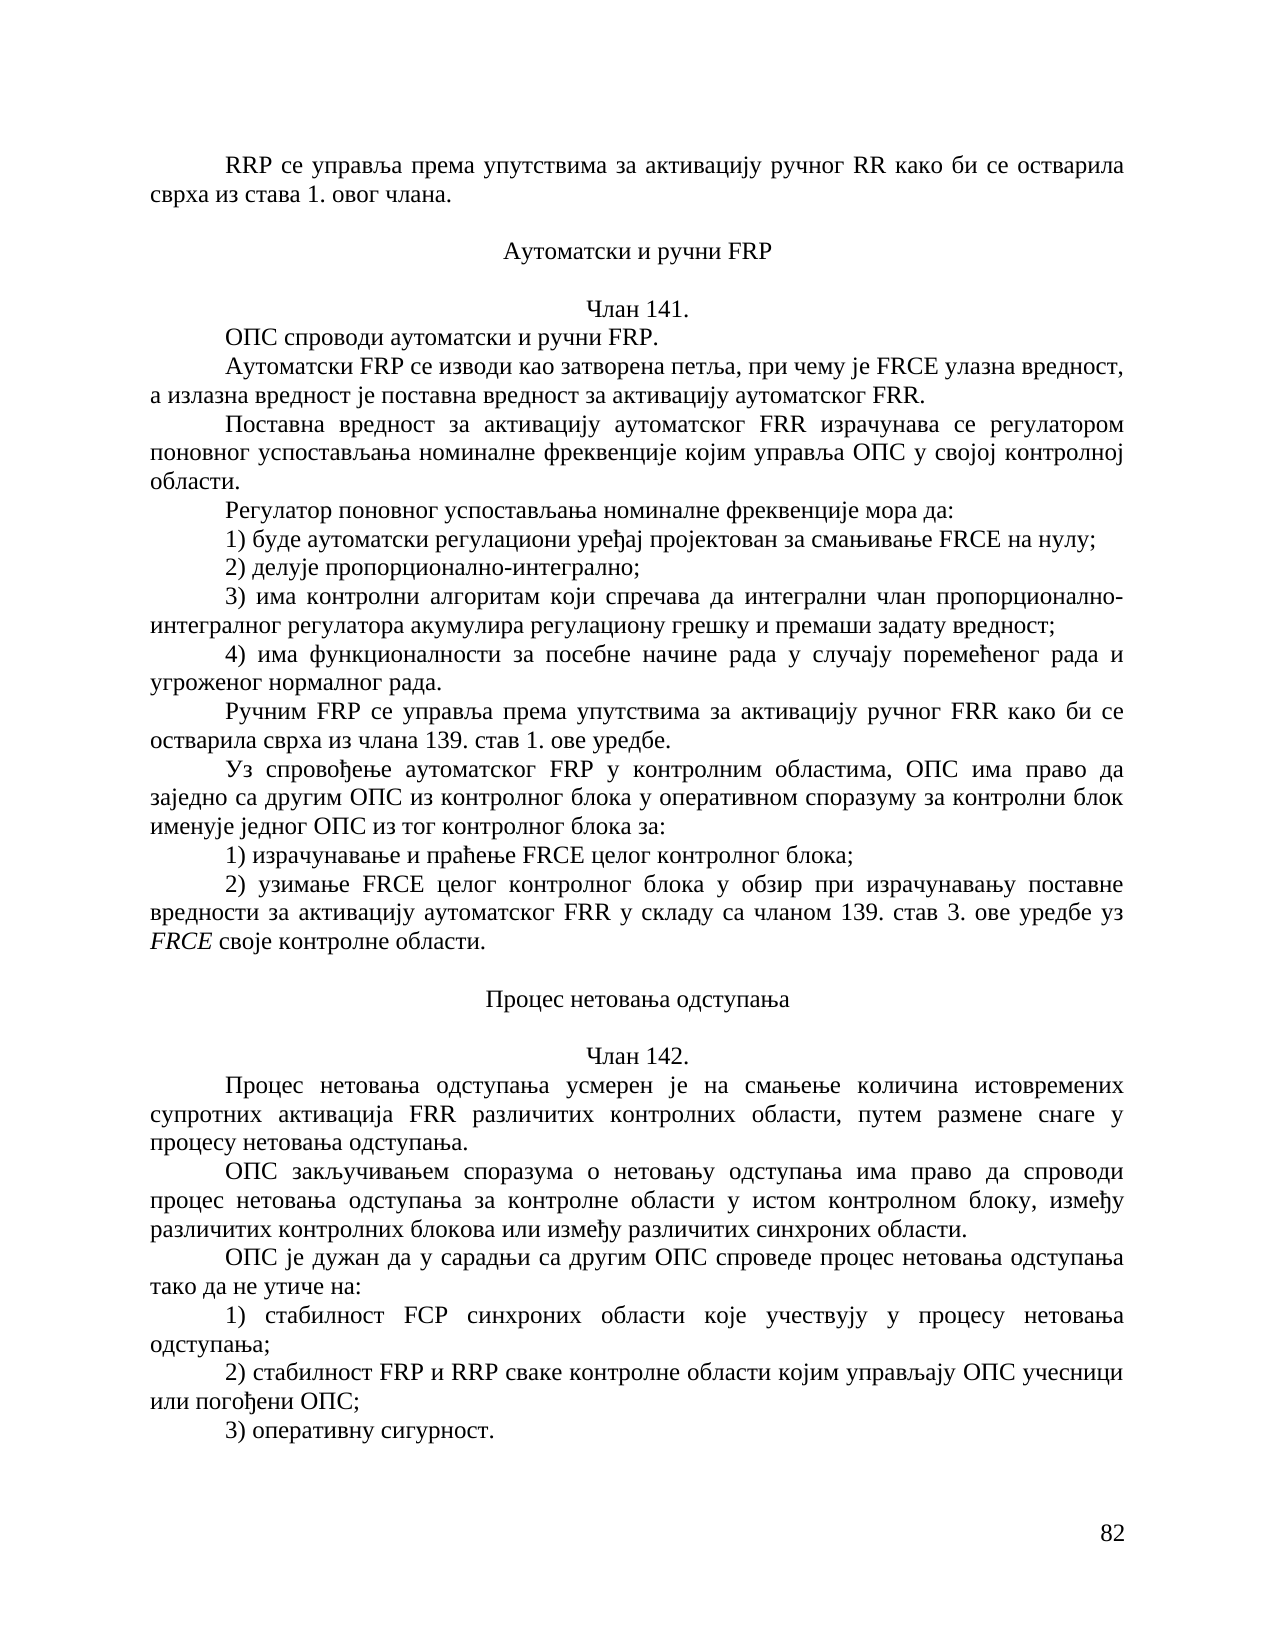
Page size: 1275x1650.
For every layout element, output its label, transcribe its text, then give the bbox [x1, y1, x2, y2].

text Поставна вредност за активацију аутоматског FRR израчунава се регулатором поновног успостављања номиналне фреквенције којим управља ОПС у својој контролној области. [150, 409, 1125, 495]
text 1) буде аутоматски регулациони уређај пројектован за смањивање FRCE на нулу; [225, 524, 1125, 552]
text Ручним FRP се управља према упутствима за активацију ручног FRR како би се остварила сврха из члана 139. став 1. ове уредбе. [150, 696, 1125, 754]
text ОПС закључивањем споразума о нетовању одступања има право да спроводи процес нетовања одступања за контролне области у истом контролном блоку, између различитих контролних блокова или између различитих синхроних области. [150, 1156, 1125, 1242]
text Регулатор поновног успостављања номиналне фреквенције мора да: [150, 495, 1125, 524]
text Аутоматски FRP се изводи као затворена петља, при чему је FRCE улазна вредност, а излазна вредност је поставна вредност за активацију аутоматског FRR. [150, 351, 1125, 409]
text Аутоматски и ручни FRP [150, 236, 1125, 265]
text 3) има контролни алгоритам који спречава да интегрални члан пропорционално-интегралног регулатора акумулира регулациону грешку и премаши задату вредност; [150, 581, 1125, 639]
text Члан 142. [150, 1041, 1125, 1070]
text 2) узимање FRCE целог контролног блока у обзир при израчунавању поставне вредности за активацију аутоматског FRR у складу са чланом 139. став 3. ове уредбе уз FRCE своје контролне области. [150, 869, 1125, 955]
text 2) делује пропорционално-интегрално; [225, 552, 1125, 581]
text ОПС спроводи аутоматски и ручни FRP. [150, 322, 1125, 351]
text ОПС је дужан да у сарадњи са другим ОПС спроведе процес нетовања одступања тако да не утиче на: [150, 1242, 1125, 1300]
text 2) стабилност FRP и RRР сваке контролне области којим управљају ОПС учесници или погођени ОПС; [150, 1357, 1125, 1415]
text 1) израчунавање и праћење FRCE целог контролног блока; [225, 840, 1125, 869]
text 3) оперативну сигурност. [225, 1415, 1125, 1444]
text Члан 141. [150, 294, 1125, 322]
text RRР се управља према упутствима за активацију ручног RR како би се остварила сврха из става 1. овог члана. [150, 150, 1125, 207]
text Уз спровођење аутоматског FRP у контролним областима, ОПС има право да заједно са другим ОПС из контролног блока у оперативном споразуму за контролни блок именује једног ОПС из тог контролног блока за: [150, 754, 1125, 840]
text Процес нетовања одступања усмерен је на смањење количина истовремених супротних активација FRR различитих контролних области, путем размене снаге у процесу нетовања одступања. [150, 1070, 1125, 1156]
text 1) стабилност FCP синхроних области које учествују у процесу нетовања одступања; [150, 1300, 1125, 1357]
text 4) има функционалности за посебне начине рада у случају поремећеног рада и угроженог нормалног рада. [150, 639, 1125, 696]
text Процес нетовања одступања [150, 984, 1125, 1012]
